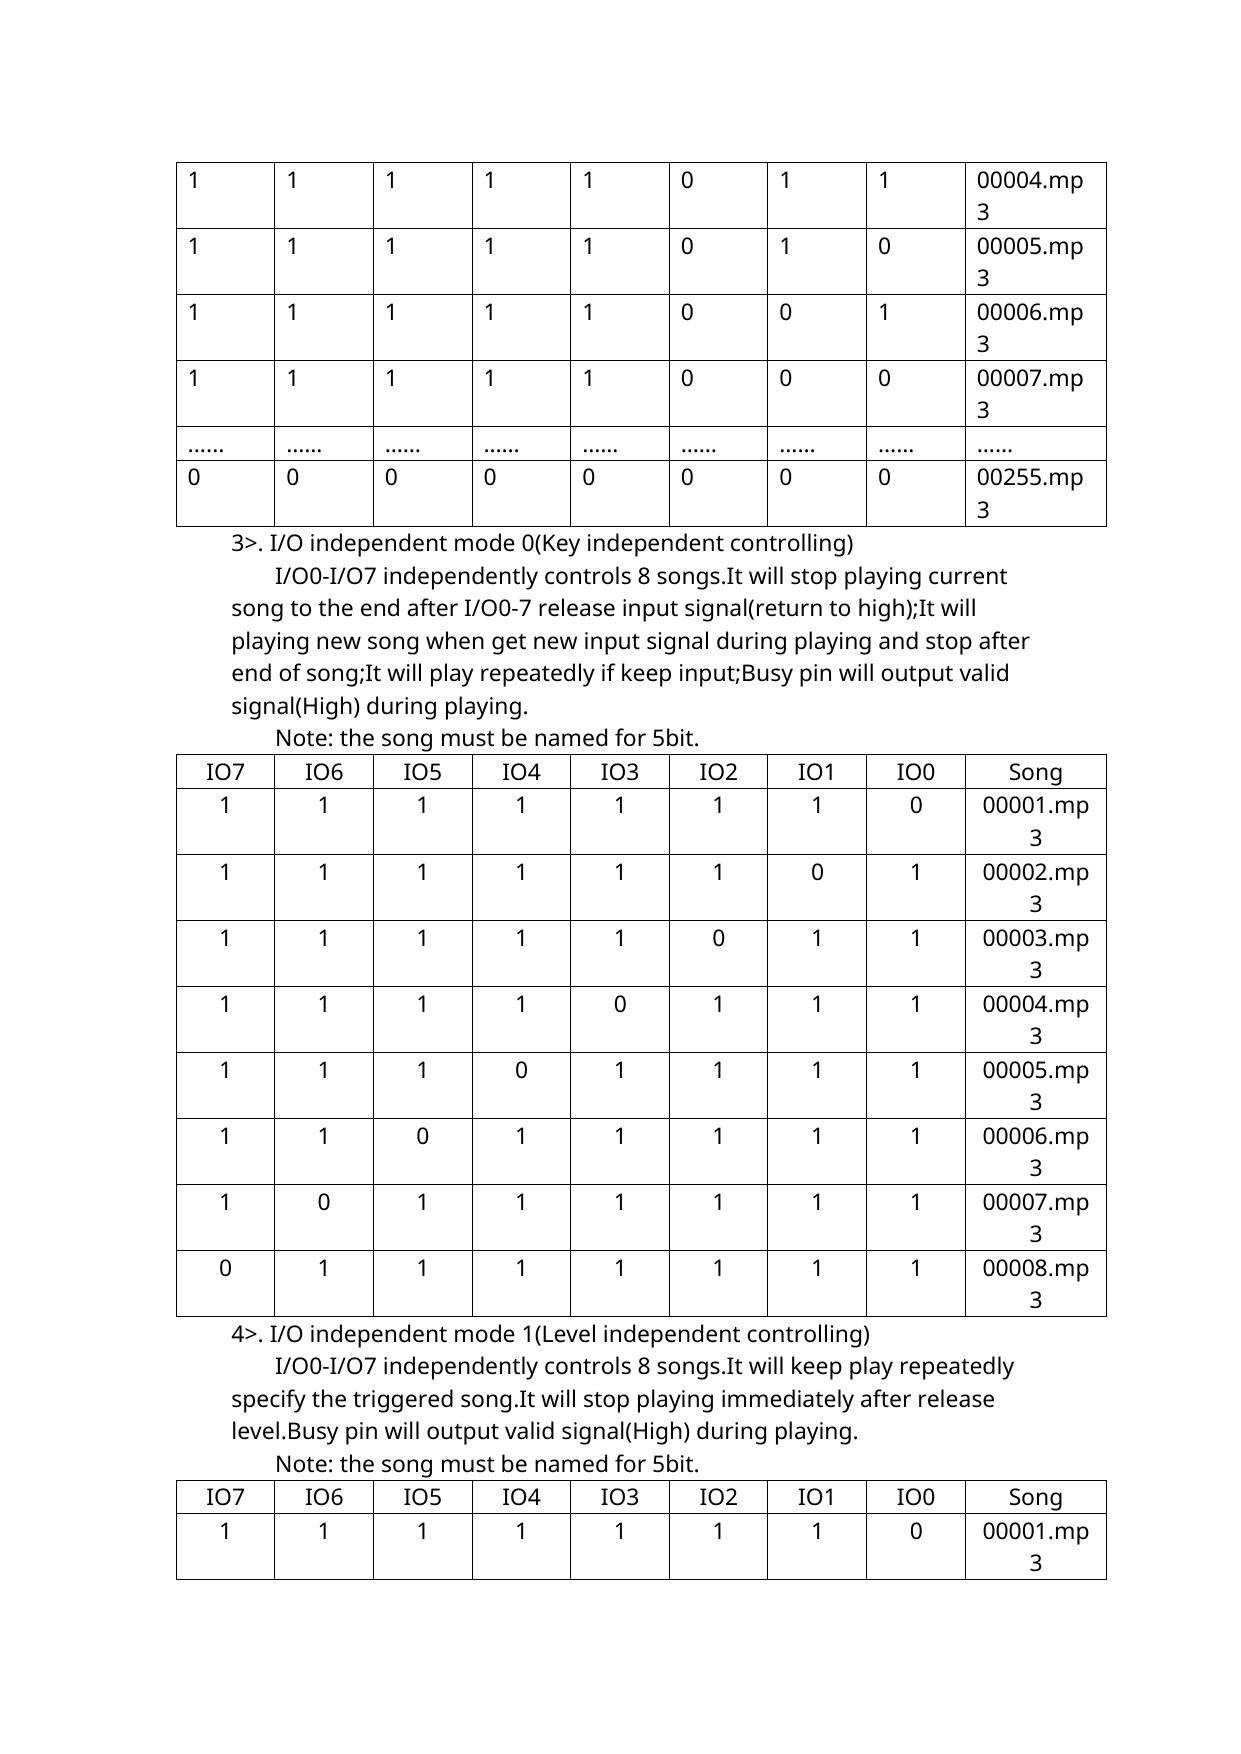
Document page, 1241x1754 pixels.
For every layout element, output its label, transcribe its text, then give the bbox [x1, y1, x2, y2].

text I/O0-I/O7 independently controls 8 songs.It will keep play repeatedly specify the triggered song.It will stop playing immediately after release level.Busy pin will output valid signal(High) during playing. [231, 1350, 1053, 1447]
table_cell 1 [571, 921, 669, 986]
table_cell 1 [374, 163, 472, 228]
table_cell 1 [275, 855, 373, 920]
table_cell 1 [473, 1514, 570, 1579]
table_cell 0 [670, 229, 767, 294]
table_cell 1 [177, 921, 274, 986]
table_cell 00007.mp3 [966, 1185, 1106, 1250]
table_cell 1 [571, 855, 669, 920]
table_cell 1 [867, 1119, 965, 1184]
table_cell 1 [768, 789, 866, 854]
table_cell 1 [177, 987, 274, 1052]
text I/O0-I/O7 independently controls 8 songs.It will stop playing current song to the end after I/O0-7 release input signal(return to high);It will playing new song when get new input signal during playing and stop after end of song;It will play repeatedly if keep input;Busy pin will output valid signal(High) during playing. [231, 559, 1053, 722]
table_cell 0 [275, 461, 373, 526]
table_cell 1 [670, 1514, 767, 1579]
table_cell 1 [177, 361, 274, 426]
table_cell 1 [374, 1514, 472, 1579]
table_cell …… [473, 427, 570, 460]
table_cell …… [867, 427, 965, 460]
table_header IO6 [275, 1481, 373, 1513]
table_cell 1 [275, 1251, 373, 1316]
table_cell 1 [768, 987, 866, 1052]
table_cell …… [374, 427, 472, 460]
table_header Song [966, 755, 1106, 788]
table_cell …… [275, 427, 373, 460]
table_cell 1 [177, 295, 274, 360]
table_cell 1 [177, 855, 274, 920]
table_cell 1 [768, 1185, 866, 1250]
table_cell 1 [571, 789, 669, 854]
table_cell 1 [275, 163, 373, 228]
table_cell 1 [473, 295, 570, 360]
table_cell 1 [670, 1119, 767, 1184]
table_header IO4 [473, 1481, 570, 1513]
table_cell 1 [473, 987, 570, 1052]
table_cell 1 [275, 789, 373, 854]
table_cell 1 [571, 361, 669, 426]
table_cell 0 [177, 461, 274, 526]
table_cell 00003.mp3 [966, 921, 1106, 986]
table_cell 1 [768, 1119, 866, 1184]
table_cell 0 [670, 461, 767, 526]
table_cell 00001.mp3 [966, 1514, 1106, 1579]
table_cell 0 [867, 1514, 965, 1579]
table_cell 1 [374, 1053, 472, 1118]
table_cell 1 [374, 789, 472, 854]
table_cell 1 [768, 1251, 866, 1316]
table_cell 1 [275, 921, 373, 986]
table_cell 1 [275, 1119, 373, 1184]
table_cell 1 [867, 987, 965, 1052]
table_header IO2 [670, 755, 767, 788]
table_cell 0 [275, 1185, 373, 1250]
table_cell 0 [670, 295, 767, 360]
table_cell 0 [867, 789, 965, 854]
table_cell 00004.mp3 [966, 163, 1106, 228]
table_cell 0 [768, 461, 866, 526]
table_cell 1 [670, 987, 767, 1052]
table_header IO2 [670, 1481, 767, 1513]
table_cell …… [571, 427, 669, 460]
table_cell 1 [275, 295, 373, 360]
table_cell 0 [670, 163, 767, 228]
table_cell 1 [867, 1251, 965, 1316]
table_cell 1 [374, 987, 472, 1052]
table_cell 1 [177, 163, 274, 228]
table_cell 1 [473, 361, 570, 426]
table_cell 1 [571, 1053, 669, 1118]
table_cell 0 [374, 461, 472, 526]
table_cell 1 [571, 163, 669, 228]
table_header IO1 [768, 755, 866, 788]
table_cell 1 [374, 921, 472, 986]
table_cell 1 [571, 1251, 669, 1316]
table_cell 1 [275, 1053, 373, 1118]
table_cell 1 [768, 1514, 866, 1579]
table_cell 1 [177, 1185, 274, 1250]
table_cell 0 [768, 361, 866, 426]
table_cell 0 [768, 855, 866, 920]
table_cell 1 [473, 789, 570, 854]
table_cell 0 [670, 921, 767, 986]
table_cell 1 [473, 1185, 570, 1250]
table_cell 00006.mp3 [966, 295, 1106, 360]
table_cell 1 [571, 295, 669, 360]
text Note: the song must be named for 5bit. [231, 722, 1053, 754]
table_cell 1 [177, 1053, 274, 1118]
table_cell 1 [374, 361, 472, 426]
table_cell …… [768, 427, 866, 460]
table_cell 1 [275, 1514, 373, 1579]
table_cell 1 [473, 229, 570, 294]
table_cell 1 [473, 1251, 570, 1316]
table_cell ...... [177, 427, 274, 460]
table_cell 0 [571, 987, 669, 1052]
table_cell 1 [473, 1119, 570, 1184]
table_cell 00255.mp3 [966, 461, 1106, 526]
table_header IO3 [571, 755, 669, 788]
table_cell 1 [473, 855, 570, 920]
table_cell 1 [374, 855, 472, 920]
table_cell 1 [275, 361, 373, 426]
text 3>. I/O independent mode 0(Key independent controlling) [187, 527, 1053, 559]
table_cell 1 [867, 163, 965, 228]
table_cell 1 [768, 921, 866, 986]
text Note: the song must be named for 5bit. [231, 1447, 1053, 1480]
table_cell 1 [768, 163, 866, 228]
table_cell 0 [473, 461, 570, 526]
table_cell 0 [670, 361, 767, 426]
table_cell 1 [275, 987, 373, 1052]
table_cell 00005.mp3 [966, 229, 1106, 294]
table_cell 0 [571, 461, 669, 526]
table_cell 00006.mp3 [966, 1119, 1106, 1184]
table_cell 1 [867, 855, 965, 920]
table_cell 1 [670, 855, 767, 920]
table_cell 1 [374, 1251, 472, 1316]
table_header IO7 [177, 755, 274, 788]
table_cell 00001.mp3 [966, 789, 1106, 854]
table_cell 1 [473, 163, 570, 228]
table_cell 0 [867, 229, 965, 294]
table_cell 00007.mp3 [966, 361, 1106, 426]
table_cell 1 [867, 295, 965, 360]
table_cell 1 [670, 789, 767, 854]
table_cell 1 [571, 229, 669, 294]
table_cell 1 [768, 1053, 866, 1118]
text 4>. I/O independent mode 1(Level independent controlling) [187, 1317, 1053, 1350]
table_header Song [966, 1481, 1106, 1513]
table_cell 0 [374, 1119, 472, 1184]
table_cell 0 [867, 361, 965, 426]
table_cell 1 [670, 1053, 767, 1118]
table_header IO1 [768, 1481, 866, 1513]
table_cell 1 [670, 1251, 767, 1316]
table_header IO6 [275, 755, 373, 788]
table_header IO5 [374, 755, 472, 788]
table_header IO4 [473, 755, 570, 788]
table_header IO3 [571, 1481, 669, 1513]
table_cell 1 [867, 921, 965, 986]
table_cell 1 [571, 1185, 669, 1250]
table_cell 1 [571, 1514, 669, 1579]
table_cell 00008.mp3 [966, 1251, 1106, 1316]
table_cell 1 [177, 789, 274, 854]
table_cell 1 [867, 1053, 965, 1118]
table_cell 00005.mp3 [966, 1053, 1106, 1118]
table_cell 0 [473, 1053, 570, 1118]
table_cell 1 [177, 1119, 274, 1184]
table_cell 1 [867, 1185, 965, 1250]
table_cell …… [670, 427, 767, 460]
table_cell 1 [374, 229, 472, 294]
table_cell …… [966, 427, 1106, 460]
table_header IO7 [177, 1481, 274, 1513]
table_cell 1 [374, 295, 472, 360]
table_header IO0 [867, 1481, 965, 1513]
table_cell 0 [768, 295, 866, 360]
table_cell 00004.mp3 [966, 987, 1106, 1052]
table_header IO5 [374, 1481, 472, 1513]
table_cell 1 [177, 229, 274, 294]
table_cell 0 [867, 461, 965, 526]
table_cell 1 [768, 229, 866, 294]
table_cell 1 [275, 229, 373, 294]
table_cell 1 [374, 1185, 472, 1250]
table_cell 00002.mp3 [966, 855, 1106, 920]
table_cell 1 [473, 921, 570, 986]
table_cell 1 [670, 1185, 767, 1250]
table_cell 1 [571, 1119, 669, 1184]
table_header IO0 [867, 755, 965, 788]
table_cell 1 [177, 1514, 274, 1579]
table_cell 0 [177, 1251, 274, 1316]
